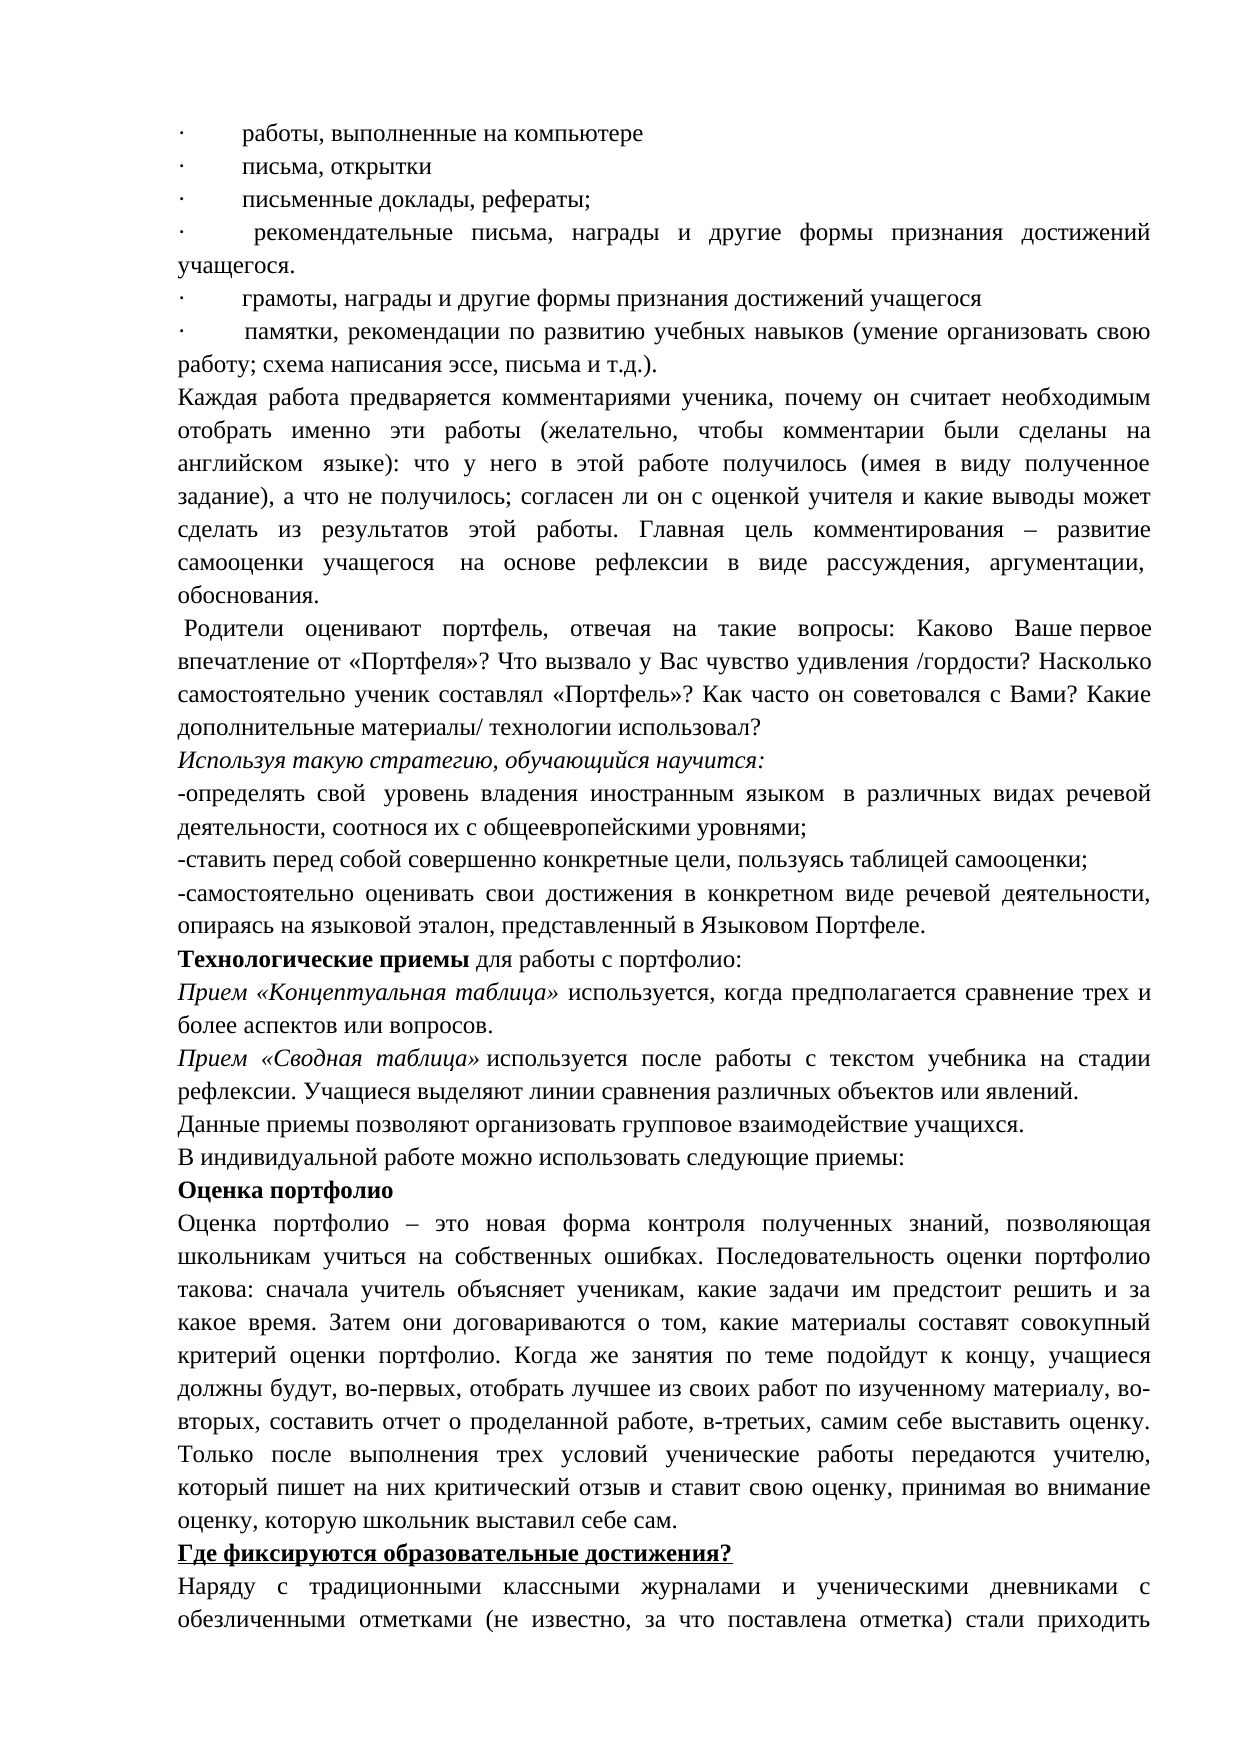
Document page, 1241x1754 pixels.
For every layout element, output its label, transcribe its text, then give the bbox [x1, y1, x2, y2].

text Используя такую стратегию, обучающийся научится: [177, 746, 1152, 774]
text Оценка портфолио – это новая форма контроля полученных знаний, позволяющая школьникам учиться на собственных ошибках. Последовательность оценки портфолио такова: сначала учитель объясняет ученикам, какие задачи им предстоит решить и за какое время. Затем они договариваются о том, какие материалы составят совокупный критерий оценки портфолио. Когда же занятия по теме подойдут к концу, учащиеся должны будут, во-первых, отобрать лучшее из своих работ по изученному материалу, во-вторых, составить отчет о проделанной работе, в-третьих, самим себе выставить оценку. Только после выполнения трех условий ученические работы передаются учителю, который пишет на них критический отзыв и ставит свою оценку, принимая во внимание оценку, которую школьник выставил себе сам. [177, 1208, 1152, 1534]
text Каждая работа предваряется комментариями ученика, почему он считает необходимым отобрать именно эти работы (желательно, чтобы комментарии были сделаны на английском языке): что у него в этой работе получилось (имея в виду полученное задание), а что не получилось; согласен ли он с оценкой учителя и какие выводы может сделать из результатов этой работы. Главная цель комментирования – развитие самооценки учащегося на основе рефлексии в виде рассуждения, аргументации, обоснования. [177, 382, 1152, 609]
text Родители оценивают портфель, отвечая на такие вопросы: Каково Ваше первое впечатление от «Портфеля»? Что вызвало у Вас чувство удивления /гордости? Насколько самостоятельно ученик составлял «Портфель»? Как часто он советовался с Вами? Какие дополнительные материалы/ технологии использовал? [177, 613, 1152, 741]
text Где фиксируются образовательные достижения? [177, 1538, 1152, 1567]
text Данные приемы позволяют организовать групповое взаимодействие учащихся. [177, 1109, 1152, 1137]
text Прием «Концептуальная таблица» используется, когда предполагается сравнение трех и более аспектов или вопросов. [177, 977, 1152, 1038]
text Оценка портфолио [177, 1175, 1152, 1203]
text -ставить перед собой совершенно конкретные цели, пользуясь таблицей самооценки; [177, 844, 1152, 873]
text · памятки, рекомендации по развитию учебных навыков (умение организовать свою работу; схема написания эссе, письма и т.д.). [177, 316, 1152, 378]
text -самостоятельно оценивать свои достижения в конкретном виде речевой деятельности, опираясь на языковой эталон, представленный в Языковом Портфеле. [177, 878, 1152, 939]
text · рекомендательные письма, награды и другие формы признания достижений учащегося. [177, 217, 1152, 279]
text Прием «Сводная таблица» используется после работы с текстом учебника на стадии рефлексии. Учащиеся выделяют линии сравнения различных объектов или явлений. [177, 1043, 1152, 1104]
text · работы, выполненные на компьютере [177, 118, 1152, 147]
text В индивидуальной работе можно использовать следующие приемы: [177, 1142, 1152, 1171]
text · письма, открытки [177, 151, 1152, 180]
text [177, 1571, 1152, 1633]
text Технологические приемы для работы с портфолио: [177, 944, 1152, 972]
text · грамоты, награды и другие формы признания достижений учащегося [177, 283, 1152, 312]
text -определять свой уровень владения иностранным языком в различных видах речевой деятельности, соотнося их с общеевропейскими уровнями; [177, 778, 1152, 840]
text · письменные доклады, рефераты; [177, 184, 1152, 213]
